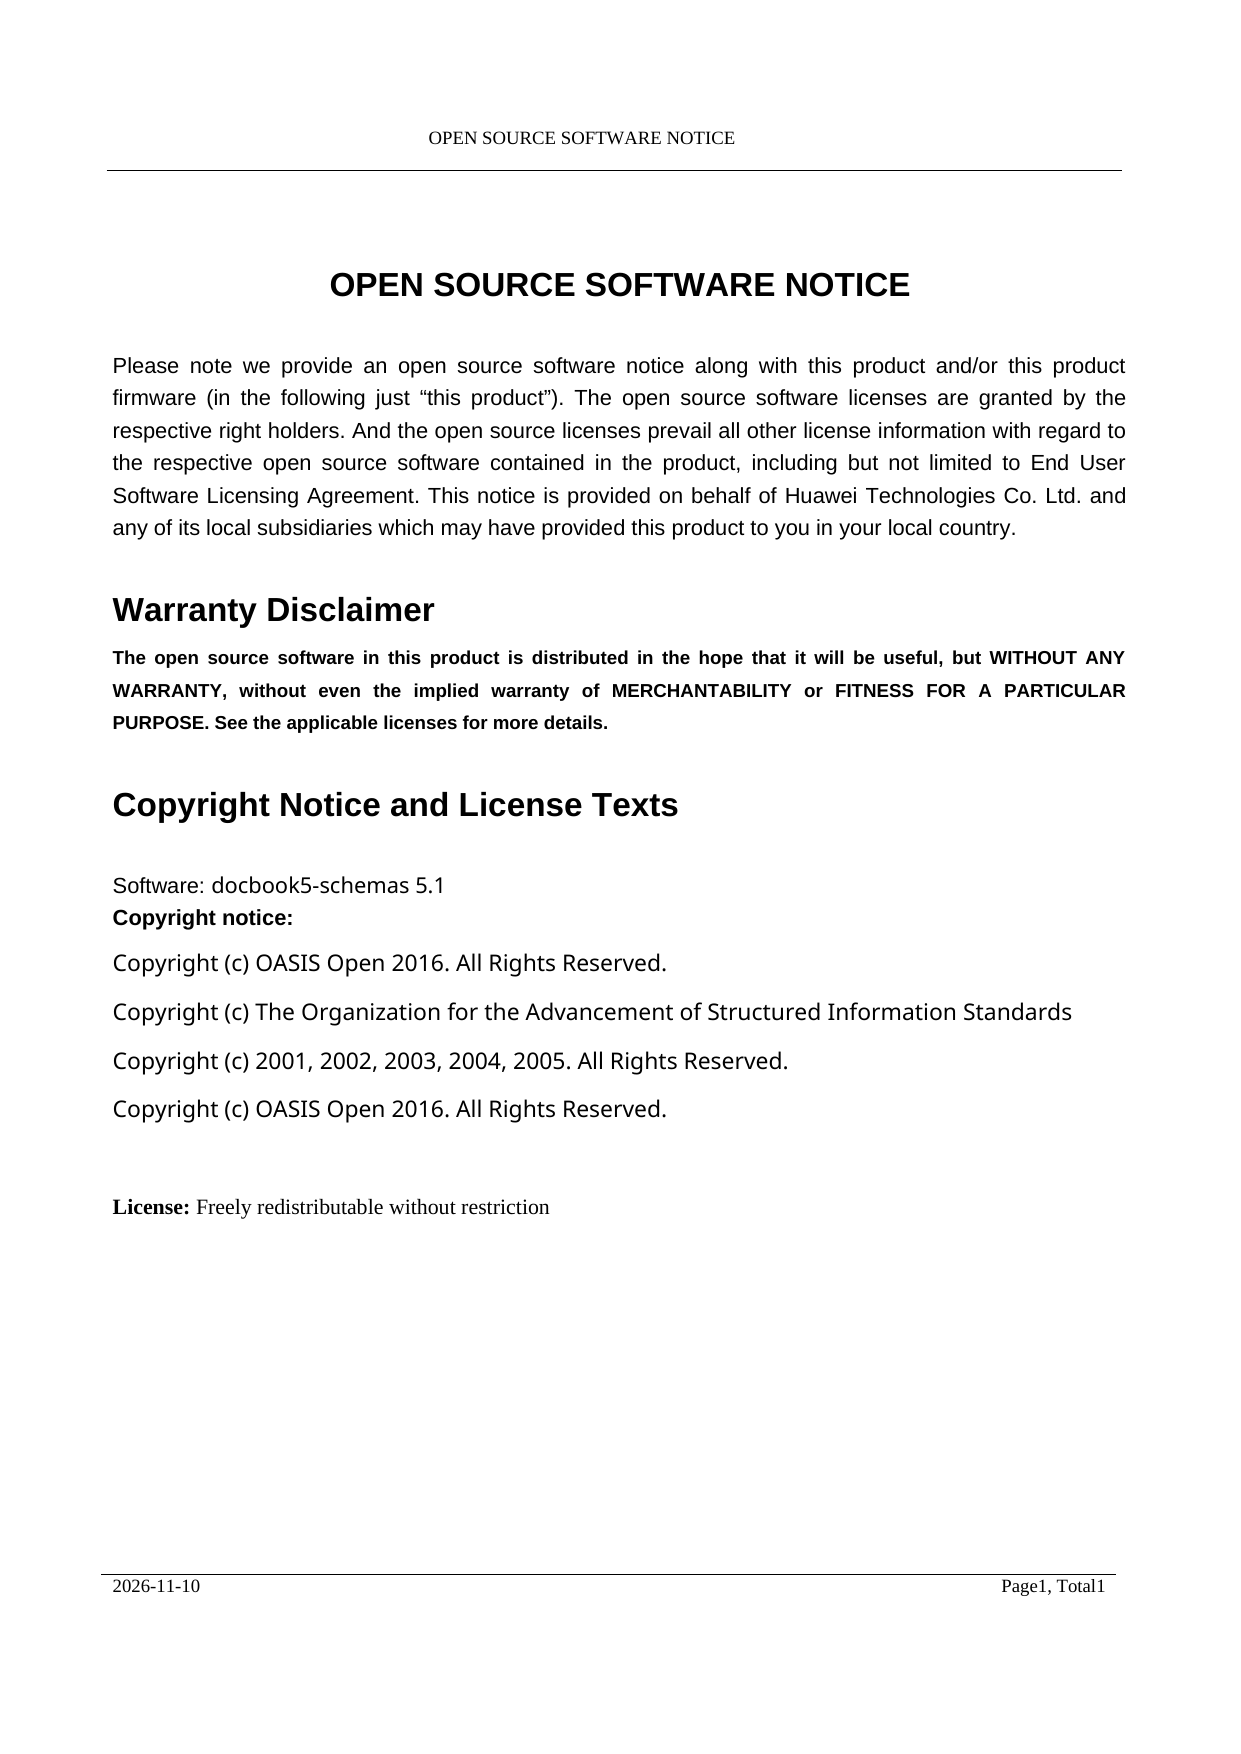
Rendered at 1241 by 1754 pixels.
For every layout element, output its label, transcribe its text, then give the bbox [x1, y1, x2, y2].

text License: Freely redistributable without restriction [112, 1190, 1128, 1320]
text Copyright Notice and License Texts [112, 771, 1128, 836]
text Warranty Disclaimer [112, 576, 1128, 641]
text Please note we provide an open source software notice along with this product and/or this product firmware (in the following just “this product”). The open source software licenses are granted by the respective right holders. And the open source licenses prevail all other license information with regard to the respective open source software contained in the product, including but not limited to End User Software Licensing Agreement. This notice is provided on behalf of Huawei Technologies Co. Ltd. and any of its local subsidiaries which may have provided this product to you in your local country. [112, 349, 1128, 544]
text Software: docbook5-schemas 5.1 [112, 869, 1128, 901]
text The open source software in this product is distributed in the hope that it will be useful, but WITHOUT ANY WARRANTY, without even the implied warranty of MERCHANTABILITY or FITNESS FOR A PARTICULAR PURPOSE. See the applicable licenses for more details. [112, 641, 1128, 739]
text OPEN SOURCE SOFTWARE NOTICE [112, 251, 1128, 316]
text Copyright (c) OASIS Open 2016. All Rights Reserved. Copyright (c) The Organization for the Advancement of Structured Information Standards Copyright (c) 2001, 2002, 2003, 2004, 2005. All Rights Reserved. Copyright (c) OASIS Open 2016. All Rights Reserved. [112, 947, 1128, 1174]
text Copyright notice: [112, 901, 1128, 934]
